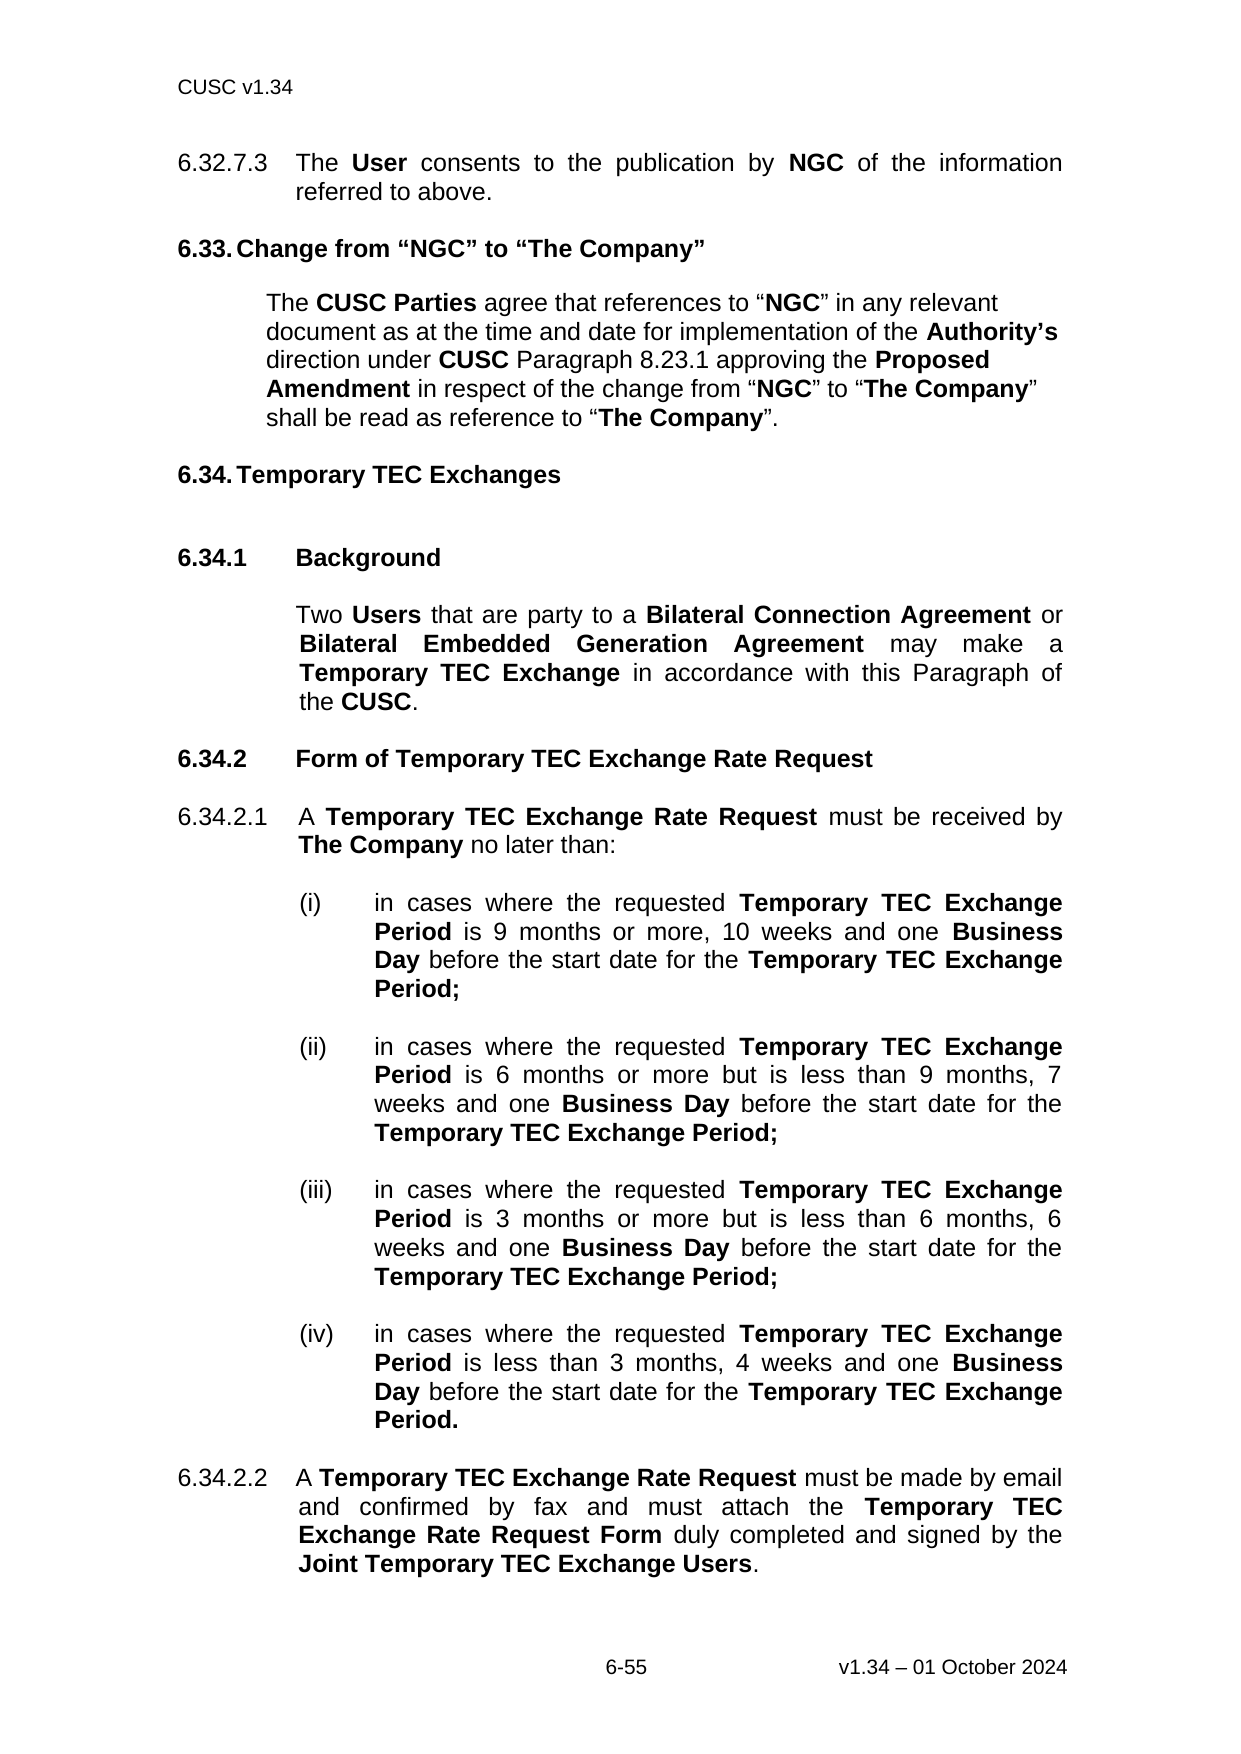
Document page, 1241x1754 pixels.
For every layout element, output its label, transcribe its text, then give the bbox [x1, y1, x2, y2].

text (ii) in cases where the requested Temporary TEC Exchange Period is 6 months or more but is less than 9 months, 7 weeks and one Business Day before the start date for the Temporary TEC Exchange Period; [177, 1031, 1063, 1146]
text (i) in cases where the requested Temporary TEC Exchange Period is 9 months or more, 10 weeks and one Business Day before the start date for the Temporary TEC Exchange Period; [177, 888, 1063, 1003]
text 6.32.7.3 The User consents to the publication by NGC of the information referred to above. [177, 148, 1063, 205]
text 6.34.2 Form of Temporary TEC Exchange Rate Request [177, 744, 1063, 773]
text 6.34.2.2 A Temporary TEC Exchange Rate Request must be made by email and confirmed by fax and must attach the Temporary TEC Exchange Rate Request Form duly completed and signed by the Joint Temporary TEC Exchange Users. [177, 1463, 1063, 1578]
subtitle Change from “NGC” to “The Company” [177, 234, 1063, 263]
text 6.34.1 Background [177, 543, 1063, 571]
subtitle Temporary TEC Exchanges [177, 460, 1063, 489]
text (iv) in cases where the requested Temporary TEC Exchange Period is less than 3 months, 4 weeks and one Business Day before the start date for the Temporary TEC Exchange Period. [177, 1319, 1063, 1434]
text (iii) in cases where the requested Temporary TEC Exchange Period is 3 months or more but is less than 6 months, 6 weeks and one Business Day before the start date for the Temporary TEC Exchange Period; [177, 1175, 1063, 1290]
text The CUSC Parties agree that references to “NGC” in any relevant document as at the time and date for implementation of the Authority’s direction under CUSC Paragraph 8.23.1 approving the Proposed Amendment in respect of the change from “NGC” to “The Company” shall be read as reference to “The Company”. [266, 288, 1063, 431]
text Two Users that are party to a Bilateral Connection Agreement or Bilateral Embedded Generation Agreement may make a Temporary TEC Exchange in accordance with this Paragraph of the CUSC. [177, 600, 1063, 715]
text 6.34.2.1 A Temporary TEC Exchange Rate Request must be received by The Company no later than: [177, 801, 1063, 859]
